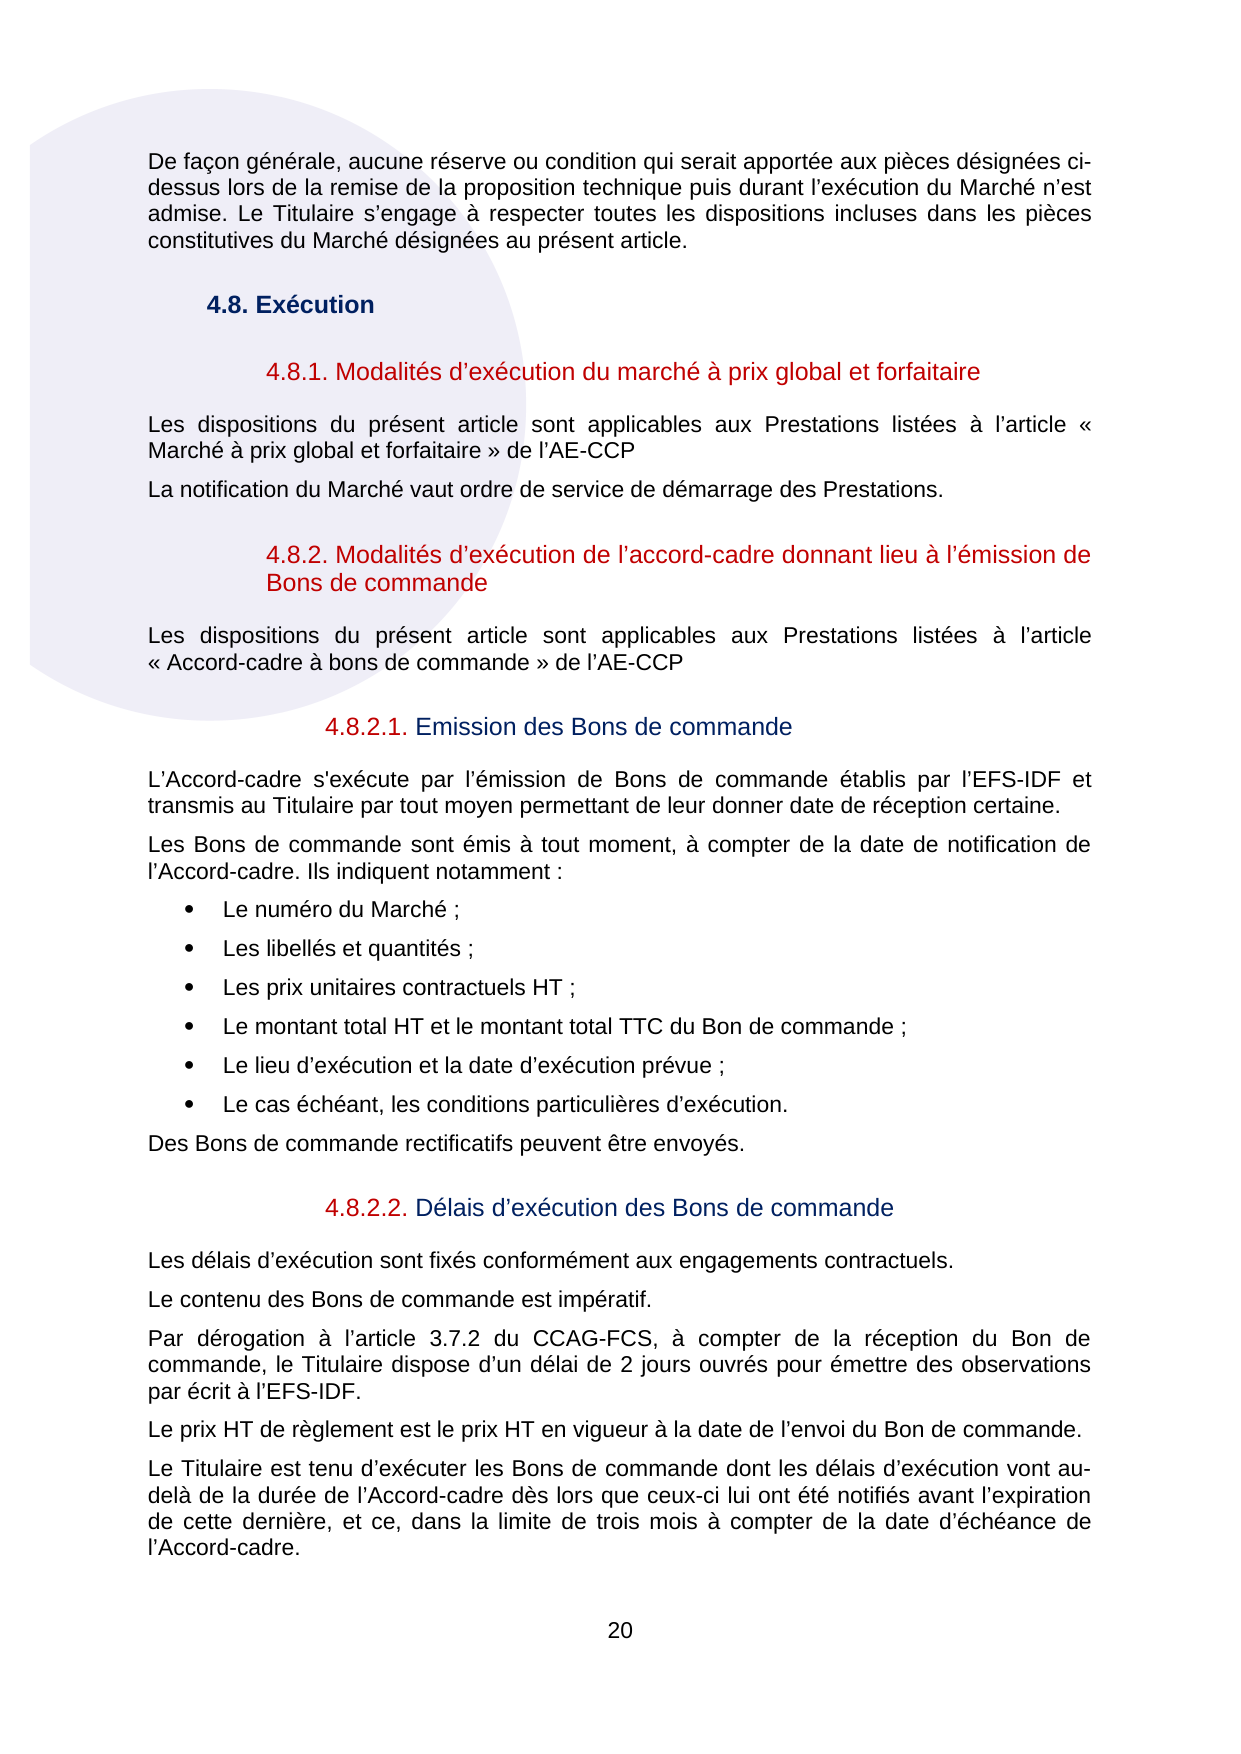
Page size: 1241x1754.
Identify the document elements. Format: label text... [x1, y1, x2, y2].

text Les délais d’exécution sont fixés conformément aux engagements contractuels. [148, 1247, 1093, 1273]
list Le lieu d’exécution et la date d’exécution prévue ; [185, 1052, 1093, 1078]
text Le contenu des Bons de commande est impératif. [148, 1286, 1093, 1312]
text Des Bons de commande rectificatifs peuvent être envoyés. [148, 1129, 1093, 1156]
subtitle Délais d’exécution des Bons de commande [325, 1193, 1093, 1222]
text Le Titulaire est tenu d’exécuter les Bons de commande dont les délais d’exécution vont au-delà de la durée de l’Accord-cadre dès lors que ceux-ci lui ont été notifiés avant l’expiration de cette dernière, et ce, dans la limite de trois mois à compter de la date d’échéance de l’Accord-cadre. [148, 1455, 1093, 1561]
text De façon générale, aucune réserve ou condition qui serait apportée aux pièces désignées ci-dessus lors de la remise de la proposition technique puis durant l’exécution du Marché n’est admise. Le Titulaire s’engage à respecter toutes les dispositions incluses dans les pièces constitutives du Marché désignées au présent article. [148, 148, 1093, 253]
text Le prix HT de règlement est le prix HT en vigueur à la date de l’envoi du Bon de commande. [148, 1416, 1093, 1443]
list Le numéro du Marché ; [185, 896, 1093, 923]
subtitle Exécution [207, 291, 1093, 319]
text L’Accord-cadre s'exécute par l’émission de Bons de commande établis par l’EFS-IDF et transmis au Titulaire par tout moyen permettant de leur donner date de réception certaine. [148, 766, 1093, 819]
subtitle Emission des Bons de commande [325, 712, 1093, 741]
list Les libellés et quantités ; [185, 935, 1093, 962]
list Les prix unitaires contractuels HT ; [185, 974, 1093, 1001]
subtitle Modalités d’exécution de l’accord-cadre donnant lieu à l’émission de Bons de commande [266, 539, 1093, 597]
text Les Bons de commande sont émis à tout moment, à compter de la date de notification de l’Accord-cadre. Ils indiquent notamment : [148, 831, 1093, 884]
subtitle Modalités d’exécution du marché à prix global et forfaitaire [266, 357, 1093, 386]
list Le montant total HT et le montant total TTC du Bon de commande ; [185, 1013, 1093, 1039]
list Le cas échéant, les conditions particulières d’exécution. [185, 1091, 1093, 1117]
text La notification du Marché vaut ordre de service de démarrage des Prestations. [148, 476, 1093, 502]
text Les dispositions du présent article sont applicables aux Prestations listées à l’article « Accord-cadre à bons de commande » de l’AE-CCP [148, 622, 1093, 675]
text Les dispositions du présent article sont applicables aux Prestations listées à l’article « Marché à prix global et forfaitaire » de l’AE-CCP [148, 411, 1093, 463]
picture [29, 59, 532, 768]
text Par dérogation à l’article 3.7.2 du CCAG-FCS, à compter de la réception du Bon de commande, le Titulaire dispose d’un délai de 2 jours ouvrés pour émettre des observations par écrit à l’EFS-IDF. [148, 1325, 1093, 1404]
